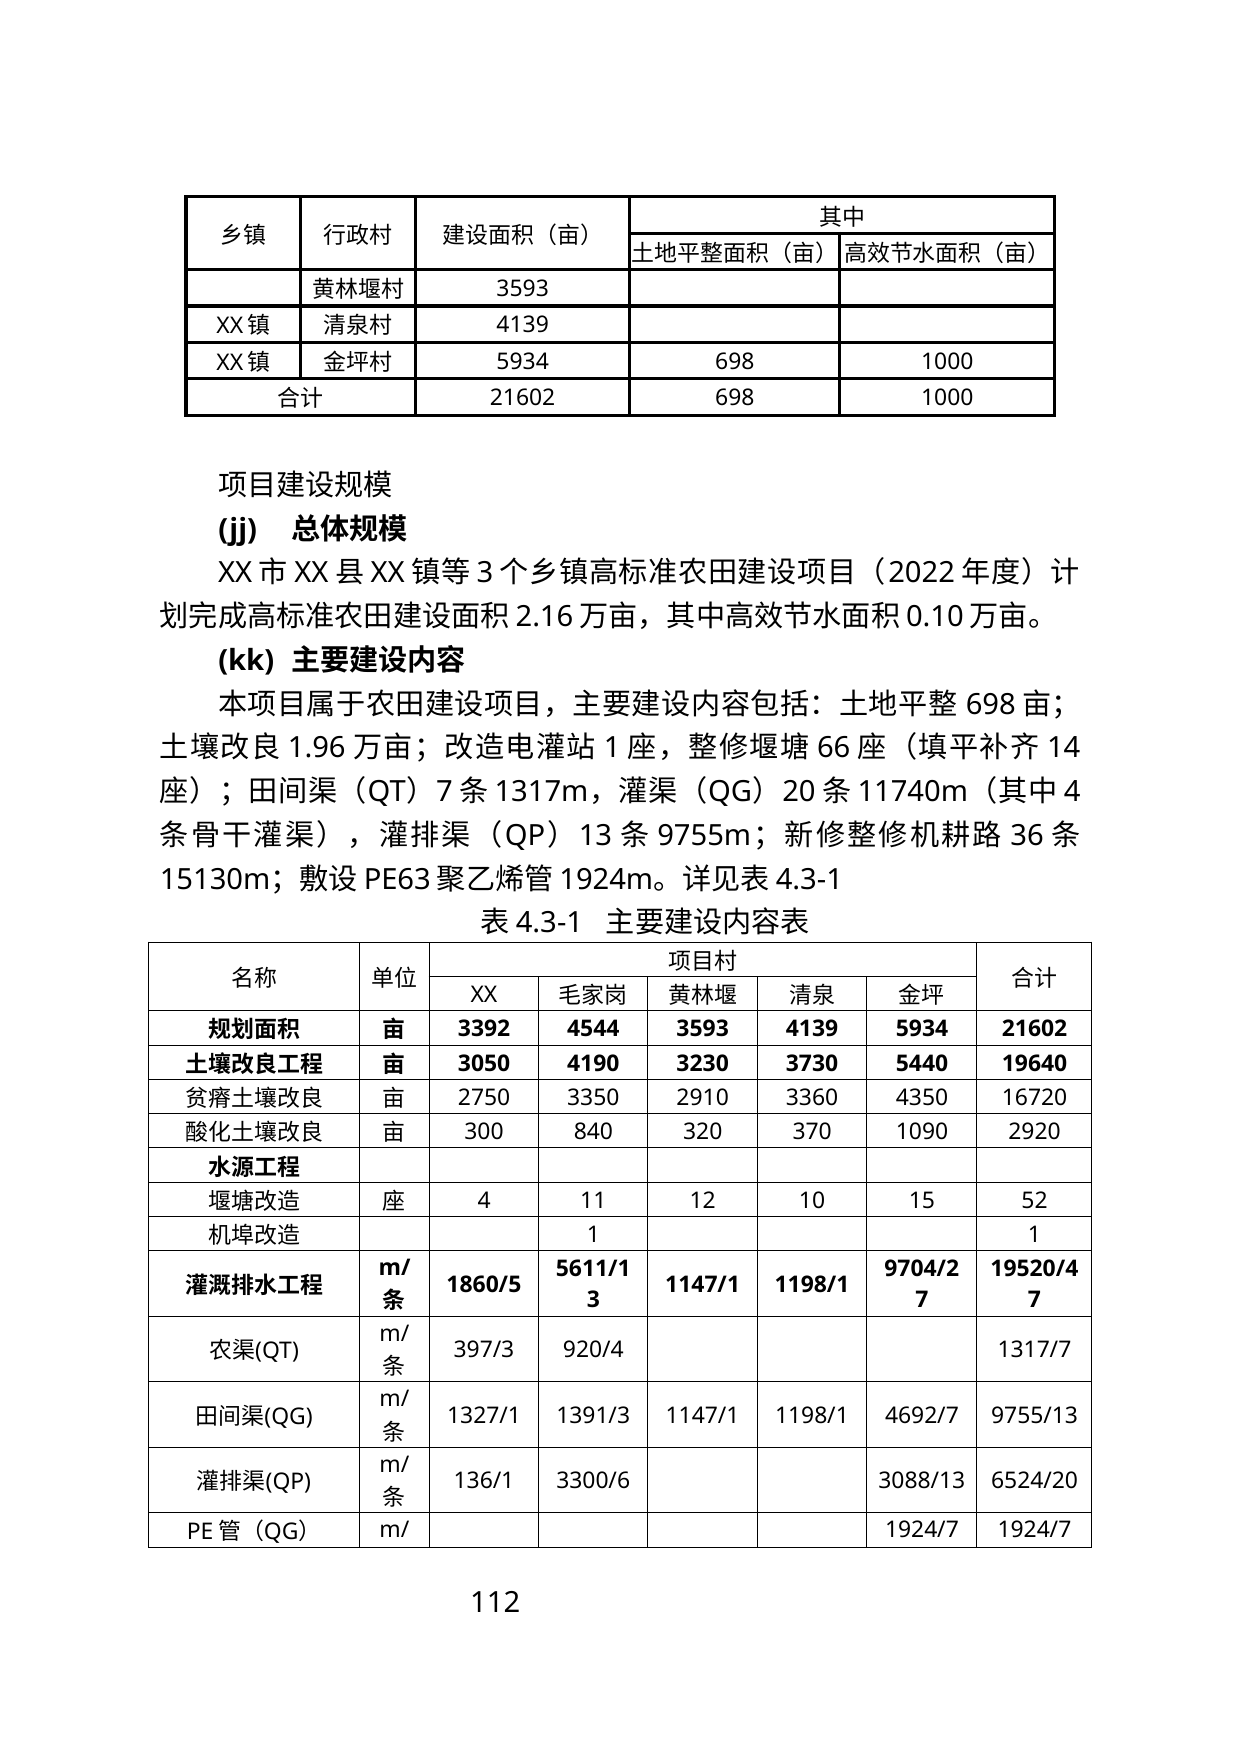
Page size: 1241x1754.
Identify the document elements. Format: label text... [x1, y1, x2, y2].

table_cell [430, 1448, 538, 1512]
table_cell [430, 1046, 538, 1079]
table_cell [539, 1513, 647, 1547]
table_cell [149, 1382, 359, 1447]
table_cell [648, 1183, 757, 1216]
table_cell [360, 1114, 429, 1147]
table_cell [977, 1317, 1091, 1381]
list 总体规模 [159, 504, 1081, 548]
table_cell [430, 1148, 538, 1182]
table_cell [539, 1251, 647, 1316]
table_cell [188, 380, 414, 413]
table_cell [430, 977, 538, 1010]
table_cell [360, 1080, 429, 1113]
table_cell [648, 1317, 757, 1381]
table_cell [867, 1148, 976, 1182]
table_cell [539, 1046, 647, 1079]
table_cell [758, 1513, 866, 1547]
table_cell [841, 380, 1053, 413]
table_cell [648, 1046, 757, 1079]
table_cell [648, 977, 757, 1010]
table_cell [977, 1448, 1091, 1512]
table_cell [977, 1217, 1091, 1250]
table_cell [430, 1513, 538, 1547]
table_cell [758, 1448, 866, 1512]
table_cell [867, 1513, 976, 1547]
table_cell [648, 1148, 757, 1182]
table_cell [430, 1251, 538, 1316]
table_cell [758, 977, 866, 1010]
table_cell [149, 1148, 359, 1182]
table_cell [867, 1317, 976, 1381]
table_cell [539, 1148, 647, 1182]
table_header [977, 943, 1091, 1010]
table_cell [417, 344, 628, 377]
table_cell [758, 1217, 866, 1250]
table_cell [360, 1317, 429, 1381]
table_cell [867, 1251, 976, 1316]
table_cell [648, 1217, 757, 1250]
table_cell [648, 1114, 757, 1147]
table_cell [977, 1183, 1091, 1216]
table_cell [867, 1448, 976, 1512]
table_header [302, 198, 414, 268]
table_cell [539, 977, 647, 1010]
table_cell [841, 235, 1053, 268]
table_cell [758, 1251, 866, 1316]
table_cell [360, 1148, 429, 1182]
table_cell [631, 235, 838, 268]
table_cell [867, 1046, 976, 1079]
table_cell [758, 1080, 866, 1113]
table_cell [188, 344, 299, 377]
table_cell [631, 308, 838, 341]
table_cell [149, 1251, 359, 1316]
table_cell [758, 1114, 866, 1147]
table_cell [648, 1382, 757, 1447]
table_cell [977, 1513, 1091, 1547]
text 本项目属于农田建设项目，主要建设内容包括：土地平整698亩；土壤改良1.96万亩；改造电灌站1座，整修堰塘66座（填平补齐14座）；田间渠（QT）7条1317m，灌渠（QG）20条11740m（其中4条骨干灌渠），灌排渠（QP）13条9755m；新修整修机耕路36条15130m；敷设PE63聚乙烯管1924m。详见表4.3-1 [159, 679, 1081, 898]
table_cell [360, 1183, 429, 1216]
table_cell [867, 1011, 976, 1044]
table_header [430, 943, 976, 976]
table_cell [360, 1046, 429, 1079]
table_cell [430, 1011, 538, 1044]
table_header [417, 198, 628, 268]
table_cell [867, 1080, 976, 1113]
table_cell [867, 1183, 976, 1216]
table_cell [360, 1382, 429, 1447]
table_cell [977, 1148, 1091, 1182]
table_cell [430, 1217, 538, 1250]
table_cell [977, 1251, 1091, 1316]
text 项目建设规模 [159, 460, 1081, 504]
text XX市XX县XX镇等3个乡镇高标准农田建设项目（2022年度）计划完成高标准农田建设面积2.16万亩，其中高效节水面积0.10万亩。 [159, 548, 1081, 635]
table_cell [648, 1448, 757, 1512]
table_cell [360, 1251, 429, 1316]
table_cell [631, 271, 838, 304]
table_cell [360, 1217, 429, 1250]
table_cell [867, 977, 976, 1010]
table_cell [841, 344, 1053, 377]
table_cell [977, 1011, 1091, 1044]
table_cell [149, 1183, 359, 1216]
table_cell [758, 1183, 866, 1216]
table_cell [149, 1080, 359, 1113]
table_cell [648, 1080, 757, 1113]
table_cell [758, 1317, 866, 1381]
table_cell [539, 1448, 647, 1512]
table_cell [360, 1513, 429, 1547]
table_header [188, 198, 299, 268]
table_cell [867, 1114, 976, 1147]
list 主要建设内容 [159, 635, 1081, 679]
text 表4.3-1 主要建设内容表 [159, 898, 1081, 942]
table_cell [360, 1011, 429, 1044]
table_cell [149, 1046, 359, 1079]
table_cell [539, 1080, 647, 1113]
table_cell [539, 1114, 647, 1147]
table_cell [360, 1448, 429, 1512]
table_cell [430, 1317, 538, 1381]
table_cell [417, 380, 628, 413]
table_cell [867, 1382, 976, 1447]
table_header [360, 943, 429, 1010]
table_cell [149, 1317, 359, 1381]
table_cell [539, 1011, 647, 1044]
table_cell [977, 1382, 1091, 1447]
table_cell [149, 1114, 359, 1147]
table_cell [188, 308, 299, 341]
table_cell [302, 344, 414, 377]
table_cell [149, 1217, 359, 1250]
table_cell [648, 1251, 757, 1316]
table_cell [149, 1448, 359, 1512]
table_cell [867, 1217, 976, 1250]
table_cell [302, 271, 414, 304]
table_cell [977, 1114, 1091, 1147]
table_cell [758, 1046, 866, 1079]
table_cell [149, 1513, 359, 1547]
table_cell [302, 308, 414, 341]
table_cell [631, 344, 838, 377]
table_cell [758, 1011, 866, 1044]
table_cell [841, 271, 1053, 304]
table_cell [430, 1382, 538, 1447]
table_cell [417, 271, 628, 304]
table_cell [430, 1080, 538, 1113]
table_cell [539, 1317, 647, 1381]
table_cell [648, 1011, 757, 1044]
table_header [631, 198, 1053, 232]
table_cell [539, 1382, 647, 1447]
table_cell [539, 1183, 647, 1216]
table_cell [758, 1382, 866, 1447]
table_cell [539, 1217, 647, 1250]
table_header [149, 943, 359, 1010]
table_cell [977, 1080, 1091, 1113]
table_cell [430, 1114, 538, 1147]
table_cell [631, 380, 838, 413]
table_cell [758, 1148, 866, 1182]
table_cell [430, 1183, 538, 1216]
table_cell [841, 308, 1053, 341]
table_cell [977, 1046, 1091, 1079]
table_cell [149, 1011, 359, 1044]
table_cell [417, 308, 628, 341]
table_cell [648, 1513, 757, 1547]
